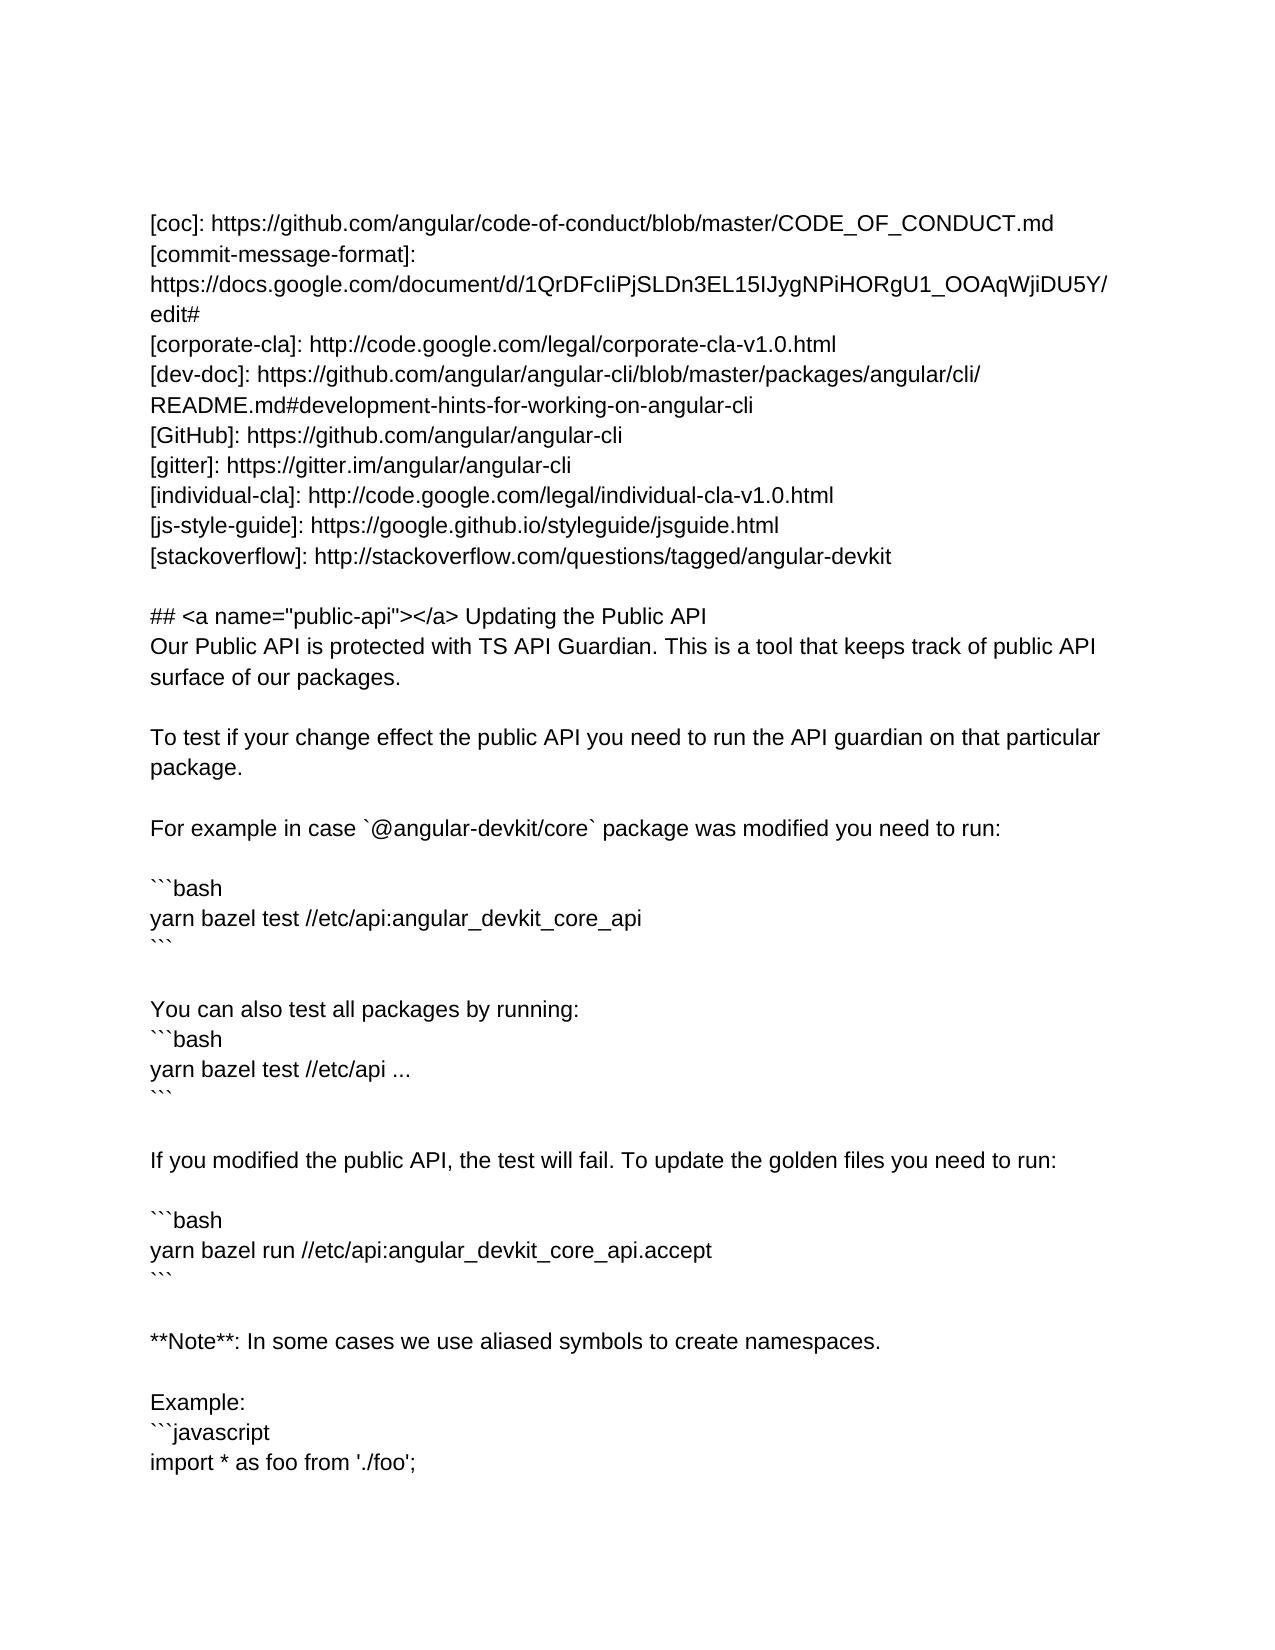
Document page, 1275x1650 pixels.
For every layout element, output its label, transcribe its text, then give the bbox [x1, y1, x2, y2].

text [commit-message-format]: https://docs.google.com/document/d/1QrDFcIiPjSLDn3EL15IJygNPiHORgU1_OOAqWjiDU5Y/edit# [150, 241, 1125, 327]
text [js-style-guide]: https://google.github.io/styleguide/jsguide.html [150, 512, 1125, 539]
text ``` [150, 935, 1125, 962]
text You can also test all packages by running: [150, 996, 1125, 1022]
text ## <a name="public-api"></a> Updating the Public API [150, 603, 1125, 629]
text yarn bazel test //etc/api:angular_devkit_core_api [150, 905, 1125, 932]
text yarn bazel test //etc/api ... [150, 1056, 1125, 1083]
text **Note**: In some cases we use aliased symbols to create namespaces. [150, 1328, 1125, 1354]
text [individual-cla]: http://code.google.com/legal/individual-cla-v1.0.html [150, 482, 1125, 509]
text [stackoverflow]: http://stackoverflow.com/questions/tagged/angular-devkit [150, 543, 1125, 569]
text ```javascript [150, 1419, 1125, 1445]
text [dev-doc]: https://github.com/angular/angular-cli/blob/master/packages/angular/cli/README.md#development-hints-for-working-on-angular-cli [150, 361, 1125, 418]
text yarn bazel run //etc/api:angular_devkit_core_api.accept [150, 1237, 1125, 1264]
text Our Public API is protected with TS API Guardian. This is a tool that keeps track of public API surface of our packages. [150, 633, 1125, 690]
text ```bash [150, 1026, 1125, 1052]
text import * as foo from './foo'; [150, 1449, 1125, 1475]
text [corporate-cla]: http://code.google.com/legal/corporate-cla-v1.0.html [150, 331, 1125, 358]
text ``` [150, 1268, 1125, 1294]
text [gitter]: https://gitter.im/angular/angular-cli [150, 452, 1125, 478]
text ``` [150, 1086, 1125, 1113]
text ```bash [150, 1207, 1125, 1234]
text For example in case `@angular-devkit/core` package was modified you need to run: [150, 814, 1125, 841]
text To test if your change effect the public API you need to run the API guardian on that particular package. [150, 724, 1125, 781]
text Example: [150, 1388, 1125, 1415]
text [coc]: https://github.com/angular/code-of-conduct/blob/master/CODE_OF_CONDUCT.md [150, 210, 1125, 237]
text [GitHub]: https://github.com/angular/angular-cli [150, 422, 1125, 448]
text ```bash [150, 875, 1125, 901]
text If you modified the public API, the test will fail. To update the golden files you need to run: [150, 1147, 1125, 1173]
